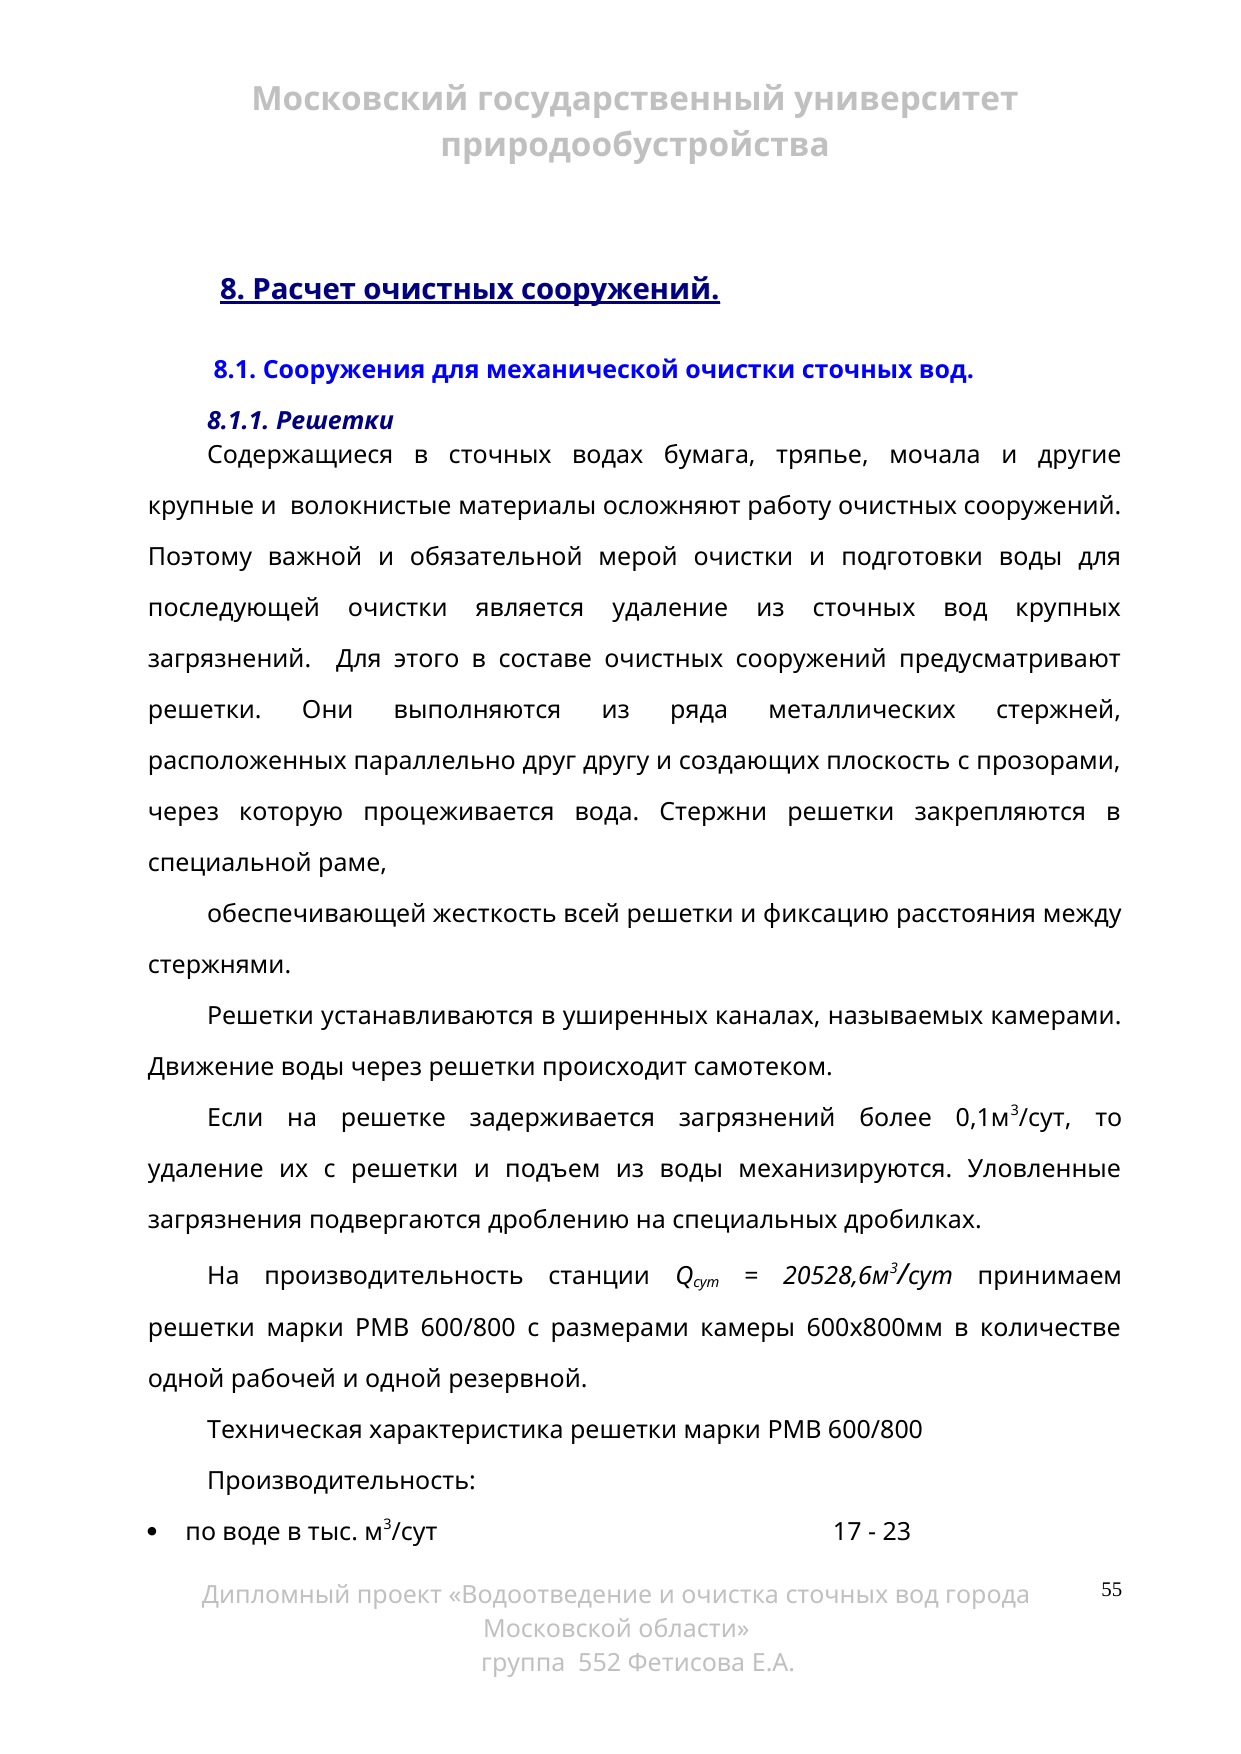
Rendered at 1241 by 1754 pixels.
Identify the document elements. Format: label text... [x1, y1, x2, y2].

text 8.1.1. Решетки [148, 402, 1122, 437]
subtitle 8. Расчет очистных сооружений. [148, 268, 1122, 308]
text Решетки устанавливаются в уширенных каналах, называемых камерами. Движение воды через решетки происходит самотеком. [148, 998, 1122, 1083]
list по воде в тыс. м3/сут 17 - 23 [148, 1514, 1122, 1548]
text Если на решетке задерживается загрязнений более 0,1м3/сут, то удаление их с решетки и подъем из воды механизируются. Уловленные загрязнения подвергаются дроблению на специальных дробилках. [148, 1100, 1122, 1236]
subtitle 8.1. Сооружения для механической очистки сточных вод. [148, 351, 1122, 386]
text Содержащиеся в сточных водах бумага, тряпье, мочала и другие крупные и волокнистые материалы осложняют работу очистных сооружений. Поэтому важной и обязательной мерой очистки и подготовки воды для последующей очистки является удаление из сточных вод крупных загрязнений. Для этого в составе очистных сооружений предусматривают решетки. Они выполняются из ряда металлических стержней, расположенных параллельно друг другу и создающих плоскость с прозорами, через которую процеживается вода. Стержни решетки закрепляются в специальной раме, [148, 437, 1122, 879]
text обеспечивающей жесткость всей решетки и фиксацию расстояния между стержнями. [148, 896, 1122, 981]
text Техническая характеристика решетки марки РМВ 600/800 [148, 1412, 1122, 1446]
text На производительность станции Qсут = 20528,6м3/сут принимаем решетки марки РМВ 600/800 с размерами камеры 600х800мм в количестве одной рабочей и одной резервной. [148, 1253, 1122, 1395]
text Производительность: [148, 1463, 1122, 1497]
